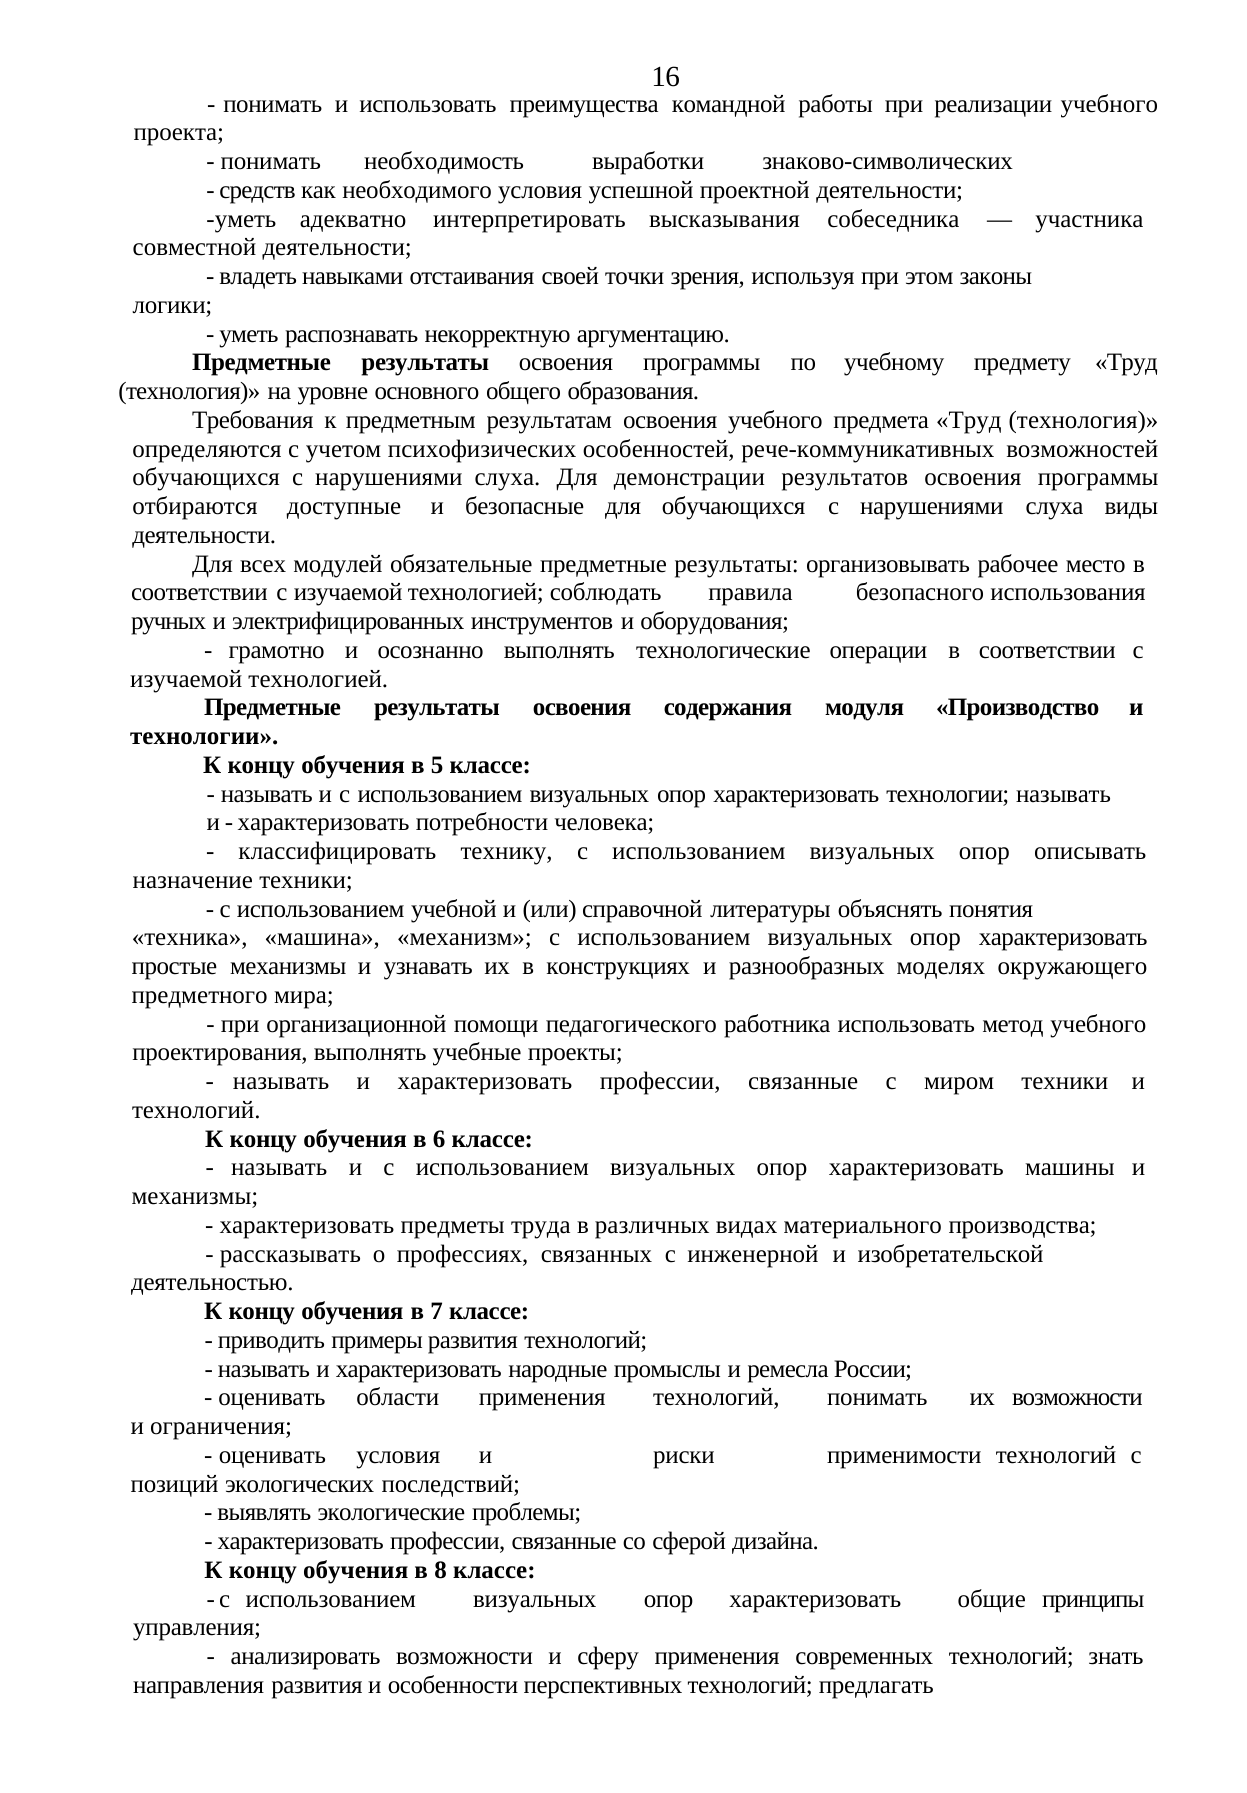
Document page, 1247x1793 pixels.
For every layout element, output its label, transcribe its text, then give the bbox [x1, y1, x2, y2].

text - характеризовать предметы труда в различных видах материального производства; [131, 1210, 1143, 1239]
text - приводить примеры развития технологий; [204, 1325, 1158, 1354]
text - владеть навыками отстаивания своей точки зрения, используя при этом законы [206, 261, 1158, 290]
text -уметь адекватно интерпретировать высказывания собеседника — участника совместной деятельности; [132, 204, 1144, 261]
text К концу обучения в 8 классе: [203, 1555, 897, 1584]
text - анализировать возможности и сферу применения современных технологий; знать направления развития и особенности перспективных технологий; предлагать [133, 1641, 1144, 1699]
text - оценивать условия и риски применимости технологий с позиций экологических последствий; [130, 1440, 1142, 1497]
text Предметные результаты освоения содержания модуля «Производство и технологии». [130, 692, 1144, 750]
text - называть и характеризовать профессии, связанные с миром техники и технологий. [132, 1066, 1145, 1124]
text - с использованием учебной и (или) справочной литературы объяснять понятия [206, 894, 1158, 922]
text - рассказывать о профессиях, связанных с инженерной и изобретательской [205, 1239, 1158, 1267]
text - с использованием визуальных oпop характеризовать общие принципы управления; [133, 1584, 1144, 1641]
text - уметь распознавать некорректную аргументацию. [206, 319, 1158, 347]
text - называть и с использованием визуальных oпop характеризовать машины и механизмы; [131, 1152, 1145, 1210]
text - при организационной помощи педагогического работника использовать метод учебного проектирования, выполнять учебные проекты; [132, 1009, 1146, 1066]
text логики; [132, 290, 1158, 319]
text К концу обучения в 7 классе: [204, 1296, 1158, 1325]
text - характеризовать профессии, связанные со сферой дизайна. [203, 1526, 897, 1555]
text - классифицировать технику, с использованием визуальных oпop описывать назначение техники; [132, 836, 1147, 894]
text - оценивать области применения технологий, понимать их возможности и ограничения; [130, 1382, 1142, 1440]
text Для всех модулей обязательные предметные результаты: организовывать рабочее место в соответствии с изучаемой технологией; соблюдать правила безопасного использования ручных и электрифицированных инструментов и оборудования; [131, 549, 1146, 635]
text - называть и характеризовать народные промыслы и ремесла России; [204, 1354, 1158, 1382]
text - понимать необходимость выработки знаково-символических [132, 146, 1147, 175]
text «техника», «машина», «механизм»; с использованием визуальных oпop характеризовать простые механизмы и узнавать их в конструкциях и разнообразных моделях окружающего предметного мира; [131, 922, 1148, 1009]
text Требования к предметным результатам освоения учебного предмета «Труд (технология)» определяются с учетом психофизических особенностей, рече-коммуникативных возможностей обучающихся с нарушениями слуха. Для демонстрации результатов освоения программы отбираются доступные и безопасные для обучающихся с нарушениями слуха виды деятельности. [132, 405, 1158, 549]
text Предметные результаты освоения программы по учебному предмету «Труд (технология)» на уровне основного общего образования. [118, 347, 1158, 405]
text К концу обучения в 6 классе: [205, 1124, 1158, 1152]
text К концу обучения в 5 классе: [203, 750, 1158, 779]
text - средств как необходимого условия успешной проектной деятельности; [132, 175, 1147, 204]
text деятельностью. [131, 1267, 1158, 1296]
text - выявлять экологические проблемы; [204, 1497, 1158, 1526]
text - понимать и использовать преимущества командной работы при реализации учебного проекта; [133, 89, 1158, 146]
text - называть и с использованием визуальных oпop характеризовать технологии; называть и - характеризовать потребности человека; [206, 779, 1111, 836]
text - грамотно и осознанно выполнять технологические операции в соответствии с изучаемой технологией. [130, 635, 1144, 692]
